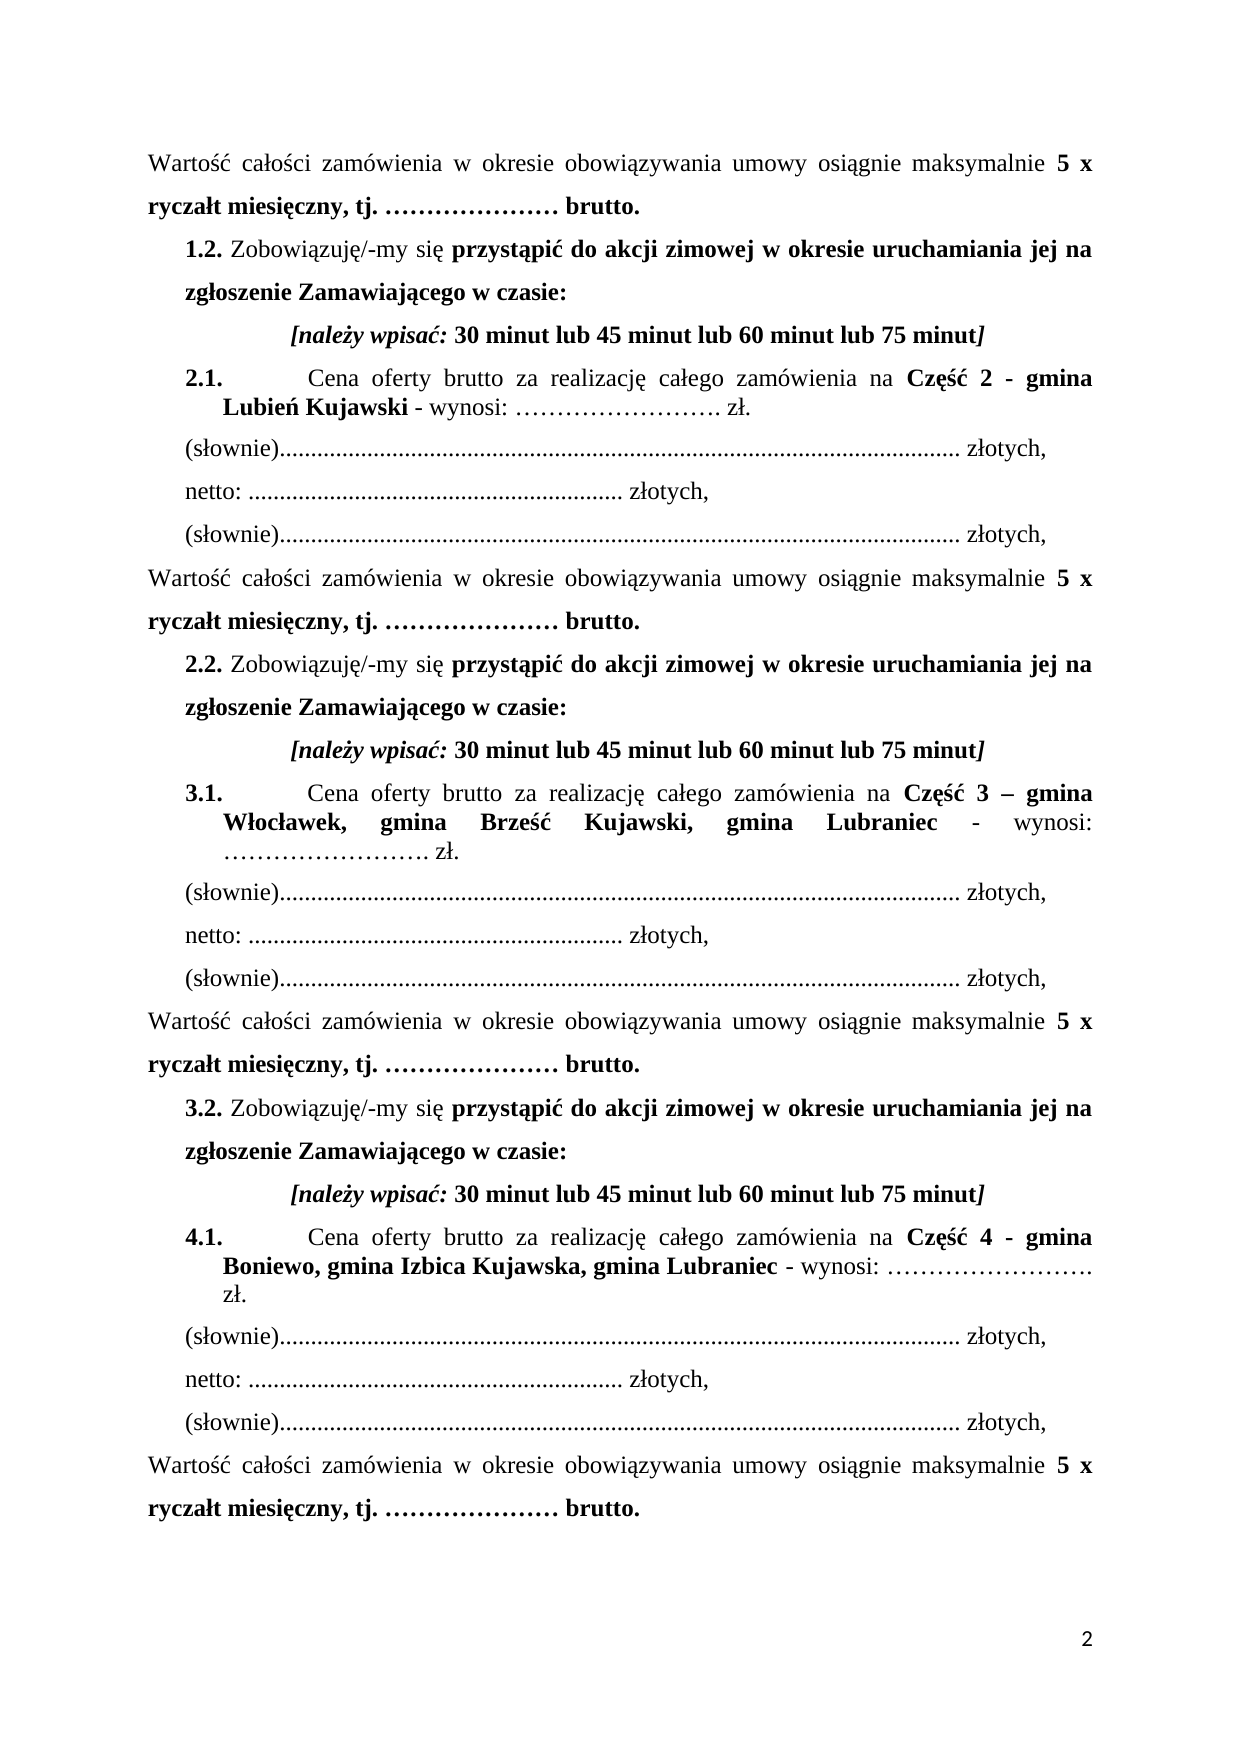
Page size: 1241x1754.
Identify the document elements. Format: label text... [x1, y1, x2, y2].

list 2.2. Zobowiązuję/-my się przystąpić do akcji zimowej w okresie uruchamiania jej na zgłoszenie Zamawiającego w czasie: [185, 649, 1093, 721]
text netto: ............................................................ złotych, [148, 920, 1093, 949]
text Wartość całości zamówienia w okresie obowiązywania umowy osiągnie maksymalnie 5 x ryczałt miesięczny, tj. ………………… brutto. [148, 1006, 1093, 1078]
text (słownie)............................................................................................................. złotych, [148, 1321, 1093, 1349]
text (słownie)............................................................................................................. złotych, [148, 877, 1093, 906]
list 3.2. Zobowiązuję/-my się przystąpić do akcji zimowej w okresie uruchamiania jej na zgłoszenie Zamawiającego w czasie: [185, 1093, 1093, 1164]
text (słownie)............................................................................................................. złotych, [148, 433, 1093, 462]
text netto: ............................................................ złotych, [148, 1364, 1093, 1393]
text (słownie)............................................................................................................. złotych, [148, 1407, 1093, 1436]
text Wartość całości zamówienia w okresie obowiązywania umowy osiągnie maksymalnie 5 x ryczałt miesięczny, tj. ………………… brutto. [148, 1450, 1093, 1522]
text [należy wpisać: 30 minut lub 45 minut lub 60 minut lub 75 minut] [185, 1179, 1093, 1208]
text [należy wpisać: 30 minut lub 45 minut lub 60 minut lub 75 minut] [185, 320, 1093, 349]
text Wartość całości zamówienia w okresie obowiązywania umowy osiągnie maksymalnie 5 x ryczałt miesięczny, tj. ………………… brutto. [148, 563, 1093, 634]
text netto: ............................................................ złotych, [148, 476, 1093, 505]
text (słownie)............................................................................................................. złotych, [148, 963, 1093, 992]
list 1.2. Zobowiązuję/-my się przystąpić do akcji zimowej w okresie uruchamiania jej na zgłoszenie Zamawiającego w czasie: [185, 234, 1093, 306]
list Cena oferty brutto za realizację całego zamówienia na Część 3 – gmina Włocławek, gmina Brześć Kujawski, gmina Lubraniec - wynosi: ……………………. zł. [185, 778, 1093, 864]
text [należy wpisać: 30 minut lub 45 minut lub 60 minut lub 75 minut] [185, 735, 1093, 764]
text (słownie)............................................................................................................. złotych, [148, 519, 1093, 548]
text Wartość całości zamówienia w okresie obowiązywania umowy osiągnie maksymalnie 5 x ryczałt miesięczny, tj. ………………… brutto. [148, 148, 1093, 219]
list Cena oferty brutto za realizację całego zamówienia na Część 2 - gmina Lubień Kujawski - wynosi: ……………………. zł. [185, 363, 1093, 421]
list Cena oferty brutto za realizację całego zamówienia na Część 4 - gmina Boniewo, gmina Izbica Kujawska, gmina Lubraniec - wynosi: ……………………. zł. [185, 1222, 1093, 1308]
